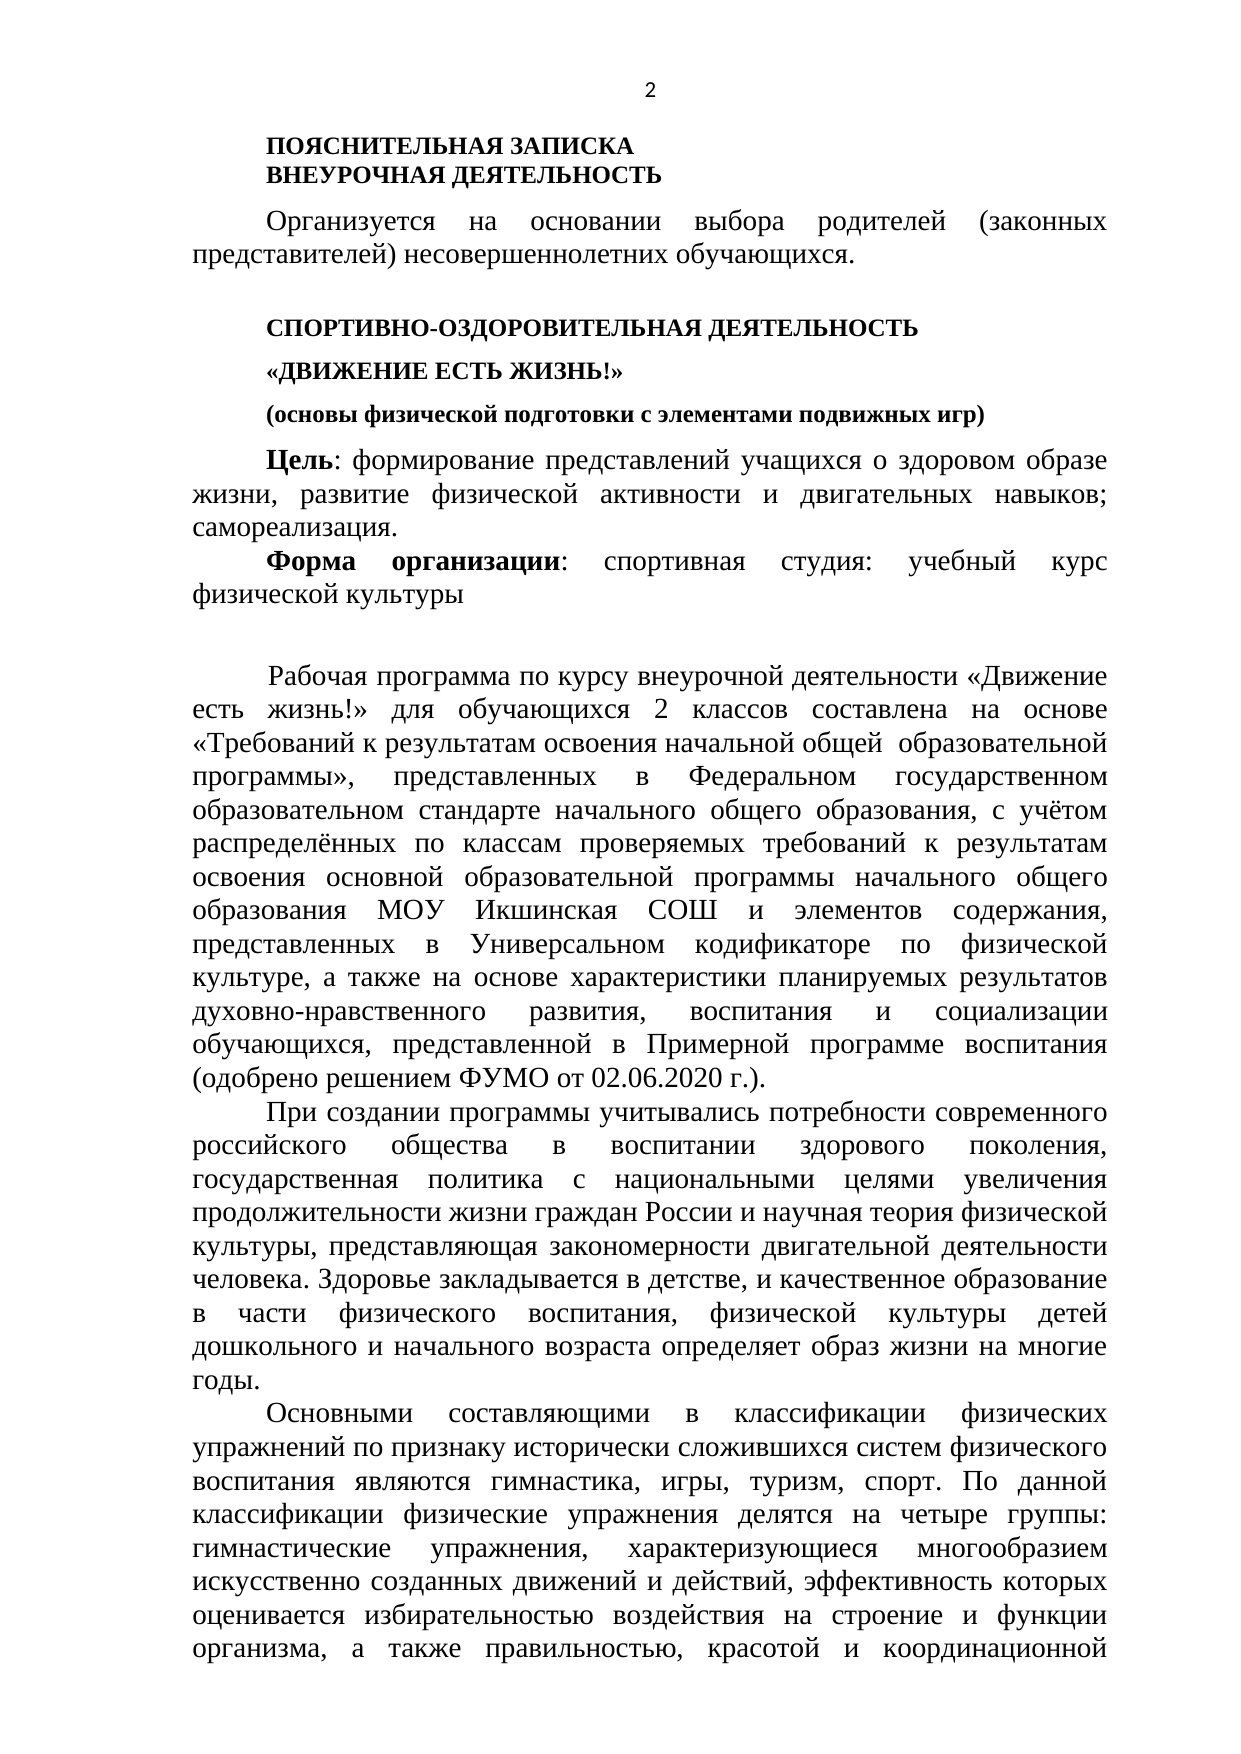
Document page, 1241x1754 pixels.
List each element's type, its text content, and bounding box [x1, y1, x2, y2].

text ВНЕУРОЧНАЯ ДЕЯТЕЛЬНОСТЬ [192, 160, 1108, 188]
text Рабочая программа по курсу внеурочной деятельности «Движение есть жизнь!» для обучающихся 2 классов составлена на основе «Требований к результатам освоения начальной общей образовательной программы», представленных в Федеральном государственном образовательном стандарте начального общего образования, с учётом распределённых по классам проверяемых требований к результатам освоения основной образовательной программы начального общего образования МОУ Икшинская СОШ и элементов содержания, представленных в Универсальном кодификаторе по физической культуре, а также на основе характеристики планируемых результатов духовно-нравственного развития, воспитания и социализации обучающихся, представленной в Примерной программе воспитания (одобрено решением ФУМО от 02.06.2020 г.). [192, 658, 1108, 1094]
text СПОРТИВНО-ОЗДОРОВИТЕЛЬНАЯ ДЕЯТЕЛЬНОСТЬ [192, 313, 1108, 342]
text (основы физической подготовки с элементами подвижных игр) [192, 399, 1108, 428]
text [192, 1396, 1108, 1664]
text Организуется на основании выбора родителей (законных представителей) несовершеннолетних обучающихся. [192, 203, 1108, 270]
text Цель: формирование представлений учащихся о здоровом образе жизни, развитие физической активности и двигательных навыков; самореализация. [192, 442, 1108, 543]
text При создании программы учитывались потребности современного российского общества в воспитании здорового поколения, государственная политика с национальными целями увеличения продолжительности жизни граждан России и научная теория физической культуры, представляющая закономерности двигательной деятельности человека. Здоровье закладывается в детстве, и качественное образование в части физического воспитания, физической культуры детей дошкольного и начального возраста определяет образ жизни на многие годы. [192, 1094, 1108, 1396]
text ПОЯСНИТЕЛЬНАЯ ЗАПИСКА [192, 131, 1108, 160]
text Форма организации: спортивная студия: учебный курс физической культуры [192, 543, 1108, 610]
text «ДВИЖЕНИЕ ЕСТЬ ЖИЗНЬ!» [192, 356, 1108, 385]
